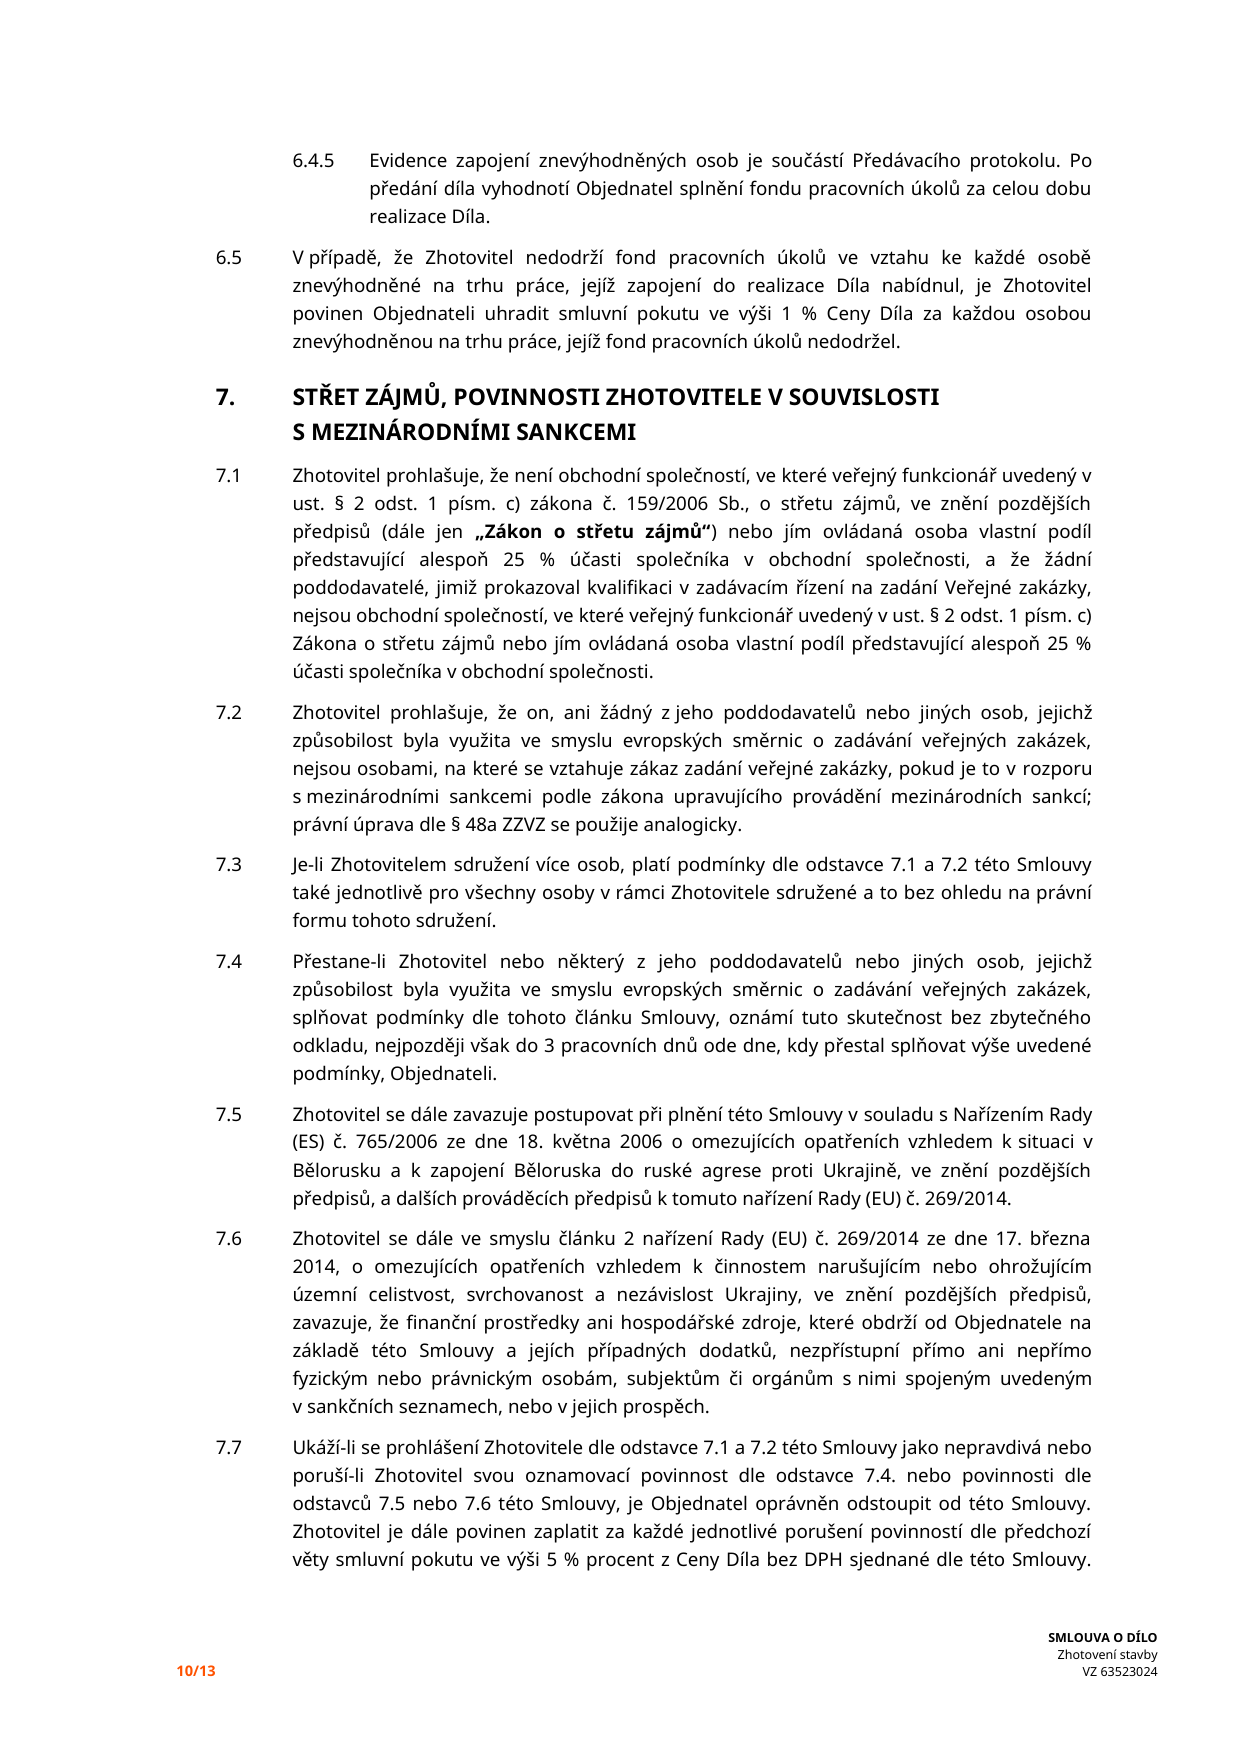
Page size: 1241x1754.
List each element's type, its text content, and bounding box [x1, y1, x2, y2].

text Zhotovitel prohlašuje, že on, ani žádný z jeho poddodavatelů nebo jiných osob, jejichž způsobilost byla využita ve smyslu evropských směrnic o zadávání veřejných zakázek, nejsou osobami, na které se vztahuje zákaz zadání veřejné zakázky, pokud je to v rozporu s mezinárodními sankcemi podle zákona upravujícího provádění mezinárodních sankcí; právní úprava dle § 48a ZZVZ se použije analogicky. [216, 699, 1093, 837]
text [216, 1434, 1093, 1572]
text Zhotovitel se dále ve smyslu článku 2 nařízení Rady (EU) č. 269/2014 ze dne 17. března 2014, o omezujících opatřeních vzhledem k činnostem narušujícím nebo ohrožujícím územní celistvost, svrchovanost a nezávislost Ukrajiny, ve znění pozdějších předpisů, zavazuje, že finanční prostředky ani hospodářské zdroje, které obdrží od Objednatele na základě této Smlouvy a jejích případných dodatků, nezpřístupní přímo ani nepřímo fyzickým nebo právnickým osobám, subjektům či orgánům s nimi spojeným uvedeným v sankčních seznamech, nebo v jejich prospěch. [216, 1225, 1093, 1419]
text V případě, že Zhotovitel nedodrží fond pracovních úkolů ve vztahu ke každé osobě znevýhodněné na trhu práce, jejíž zapojení do realizace Díla nabídnul, je Zhotovitel povinen Objednateli uhradit smluvní pokutu ve výši 1 % Ceny Díla za každou osobou znevýhodněnou na trhu práce, jejíž fond pracovních úkolů nedodržel. [216, 244, 1093, 354]
text Přestane-li Zhotovitel nebo některý z jeho poddodavatelů nebo jiných osob, jejichž způsobilost byla využita ve smyslu evropských směrnic o zadávání veřejných zakázek, splňovat podmínky dle tohoto článku Smlouvy, oznámí tuto skutečnost bez zbytečného odkladu, nejpozději však do 3 pracovních dnů ode dne, kdy přestal splňovat výše uvedené podmínky, Objednateli. [216, 948, 1093, 1086]
text Střet zájmů, povinnosti Zhotovitele v souvislosti s MEZINÁRODNÍMI SANKCEMI [216, 381, 1093, 447]
text Je-li Zhotovitelem sdružení více osob, platí podmínky dle odstavce 7.1 a 7.2 této Smlouvy také jednotlivě pro všechny osoby v rámci Zhotovitele sdružené a to bez ohledu na právní formu tohoto sdružení. [216, 852, 1093, 933]
text Evidence zapojení znevýhodněných osob je součástí Předávacího protokolu. Po předání díla vyhodnotí Objednatel splnění fondu pracovních úkolů za celou dobu realizace Díla. [292, 147, 1093, 229]
text Zhotovitel prohlašuje, že není obchodní společností, ve které veřejný funkcionář uvedený v ust. § 2 odst. 1 písm. c) zákona č. 159/2006 Sb., o střetu zájmů, ve znění pozdějších předpisů (dále jen „Zákon o střetu zájmů“) nebo jím ovládaná osoba vlastní podíl představující alespoň 25 % účasti společníka v obchodní společnosti, a že žádní poddodavatelé, jimiž prokazoval kvalifikaci v zadávacím řízení na zadání Veřejné zakázky, nejsou obchodní společností, ve které veřejný funkcionář uvedený v ust. § 2 odst. 1 písm. c) Zákona o střetu zájmů nebo jím ovládaná osoba vlastní podíl představující alespoň 25 % účasti společníka v obchodní společnosti. [216, 462, 1093, 684]
text Zhotovitel se dále zavazuje postupovat při plnění této Smlouvy v souladu s Nařízením Rady (ES) č. 765/2006 ze dne 18. května 2006 o omezujících opatřeních vzhledem k situaci v Bělorusku a k zapojení Běloruska do ruské agrese proti Ukrajině, ve znění pozdějších předpisů, a dalších prováděcích předpisů k tomuto nařízení Rady (EU) č. 269/2014. [216, 1101, 1093, 1210]
